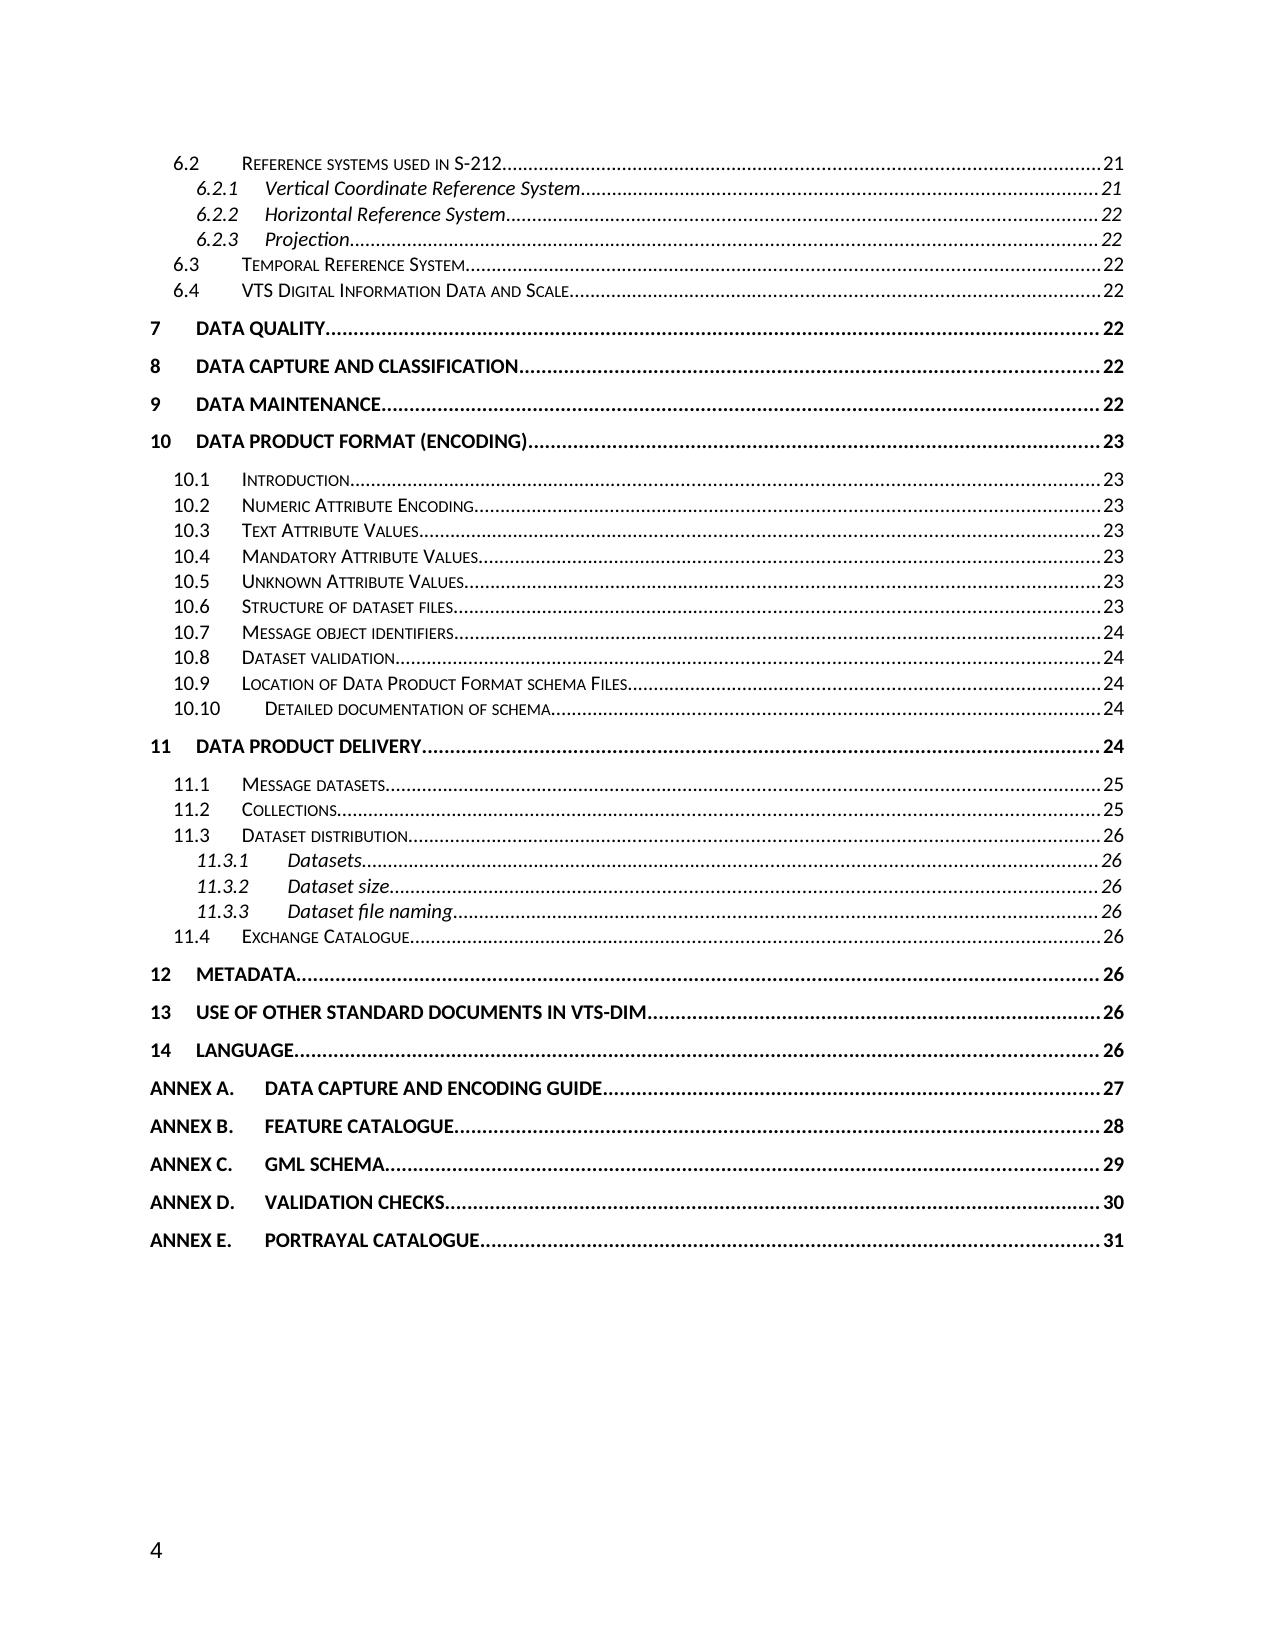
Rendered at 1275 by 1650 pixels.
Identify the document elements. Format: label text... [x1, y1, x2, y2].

text 11.1 Message datasets 25 [173, 771, 1125, 797]
text Annex A. Data Capture and Encoding Guide 27 [150, 1075, 1125, 1101]
text 10.10 Detailed documentation of schema 24 [173, 695, 1125, 721]
text 11.3 Dataset distribution 26 [173, 822, 1125, 847]
text Annex E. Portrayal Catalogue 31 [150, 1227, 1125, 1252]
text 11.3.3 Dataset file naming 26 [196, 898, 1125, 924]
text 10.1 Introduction 23 [173, 467, 1125, 492]
text 10.5 Unknown Attribute Values 23 [173, 568, 1125, 594]
text 8 Data Capture and Classification 22 [150, 353, 1125, 378]
text 10.4 Mandatory Attribute Values 23 [173, 543, 1125, 568]
text 10.8 Dataset validation 24 [173, 644, 1125, 670]
text 13 Use of other standard documents in VTS-DIM 26 [150, 999, 1125, 1025]
text 6.3 Temporal Reference System 22 [173, 252, 1125, 277]
text Annex D. Validation Checks 30 [150, 1189, 1125, 1214]
text 9 Data Maintenance 22 [150, 391, 1125, 416]
text 10.2 Numeric Attribute Encoding 23 [173, 492, 1125, 517]
text 10.6 Structure of dataset files 23 [173, 594, 1125, 619]
text 10.3 Text Attribute Values 23 [173, 517, 1125, 543]
text 11.4 Exchange Catalogue 26 [173, 924, 1125, 949]
text 10.9 Location of Data Product Format schema Files 24 [173, 670, 1125, 695]
text 11 Data Product Delivery 24 [150, 733, 1125, 759]
text 6.2.3 Projection 22 [196, 226, 1125, 252]
text 10 Data Product format (encoding) 23 [150, 429, 1125, 454]
text 6.4 VTS Digital Information Data and Scale 22 [173, 277, 1125, 302]
text Annex B. Feature Catalogue 28 [150, 1113, 1125, 1139]
text 14 Language 26 [150, 1037, 1125, 1063]
text 6.2 Reference systems used in S-212 21 [173, 150, 1125, 175]
text 7 Data Quality 22 [150, 315, 1125, 340]
text 6.2.1 Vertical Coordinate Reference System 21 [196, 175, 1125, 201]
text Annex C. GML Schema 29 [150, 1151, 1125, 1177]
text 6.2.2 Horizontal Reference System 22 [196, 201, 1125, 226]
text 12 Metadata 26 [150, 962, 1125, 987]
text 11.2 Collections 25 [173, 797, 1125, 822]
text 11.3.2 Dataset size 26 [196, 873, 1125, 898]
text 10.7 Message object identifiers 24 [173, 619, 1125, 644]
text 11.3.1 Datasets 26 [196, 847, 1125, 873]
